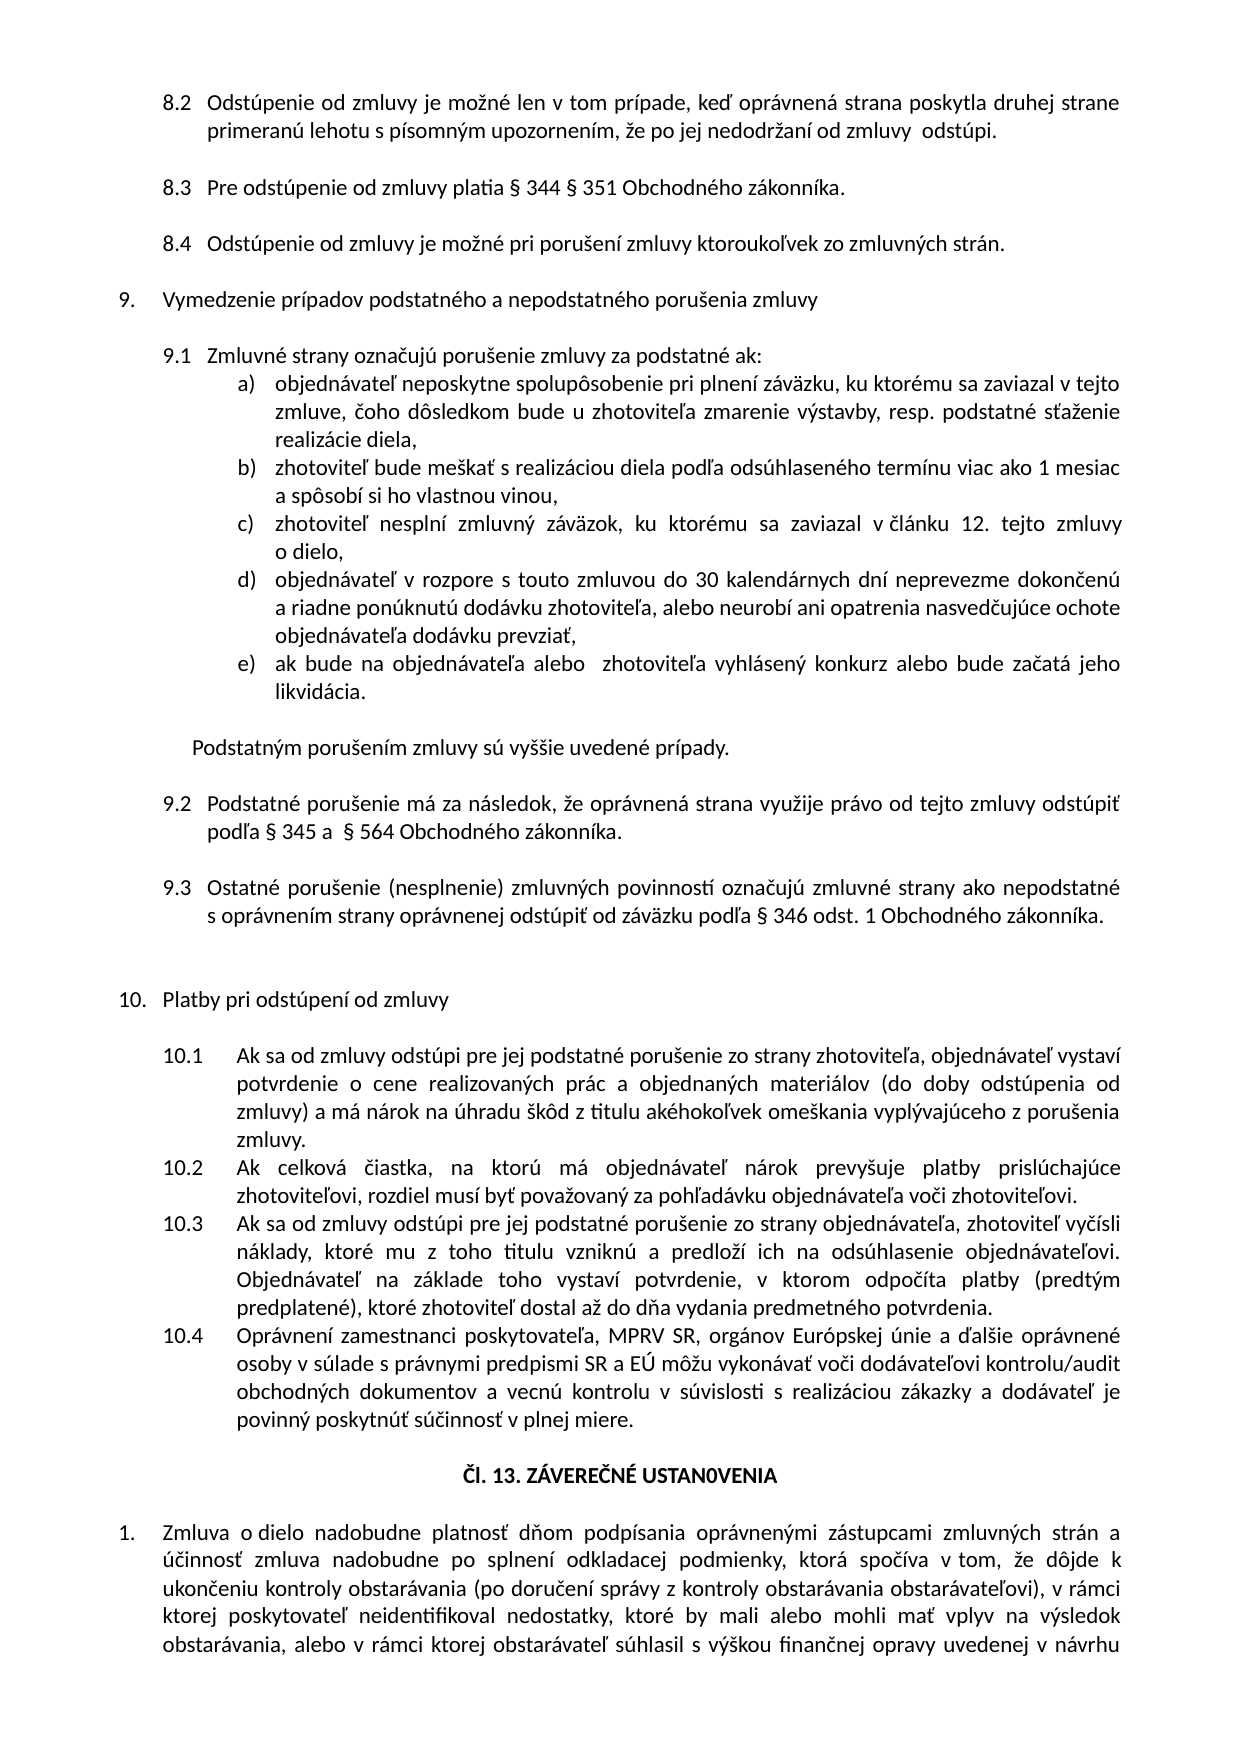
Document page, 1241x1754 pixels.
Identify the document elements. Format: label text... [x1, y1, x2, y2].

list Pre odstúpenie od zmluvy platia § 344 § 351 Obchodného zákonníka. [162, 173, 1122, 201]
list objednávateľ neposkytne spolupôsobenie pri plnení záväzku, ku ktorému sa zaviazal v tejto zmluve, čoho dôsledkom bude u zhotoviteľa zmarenie výstavby, resp. podstatné sťaženie realizácie diela, [237, 369, 1122, 453]
list zhotoviteľ nesplní zmluvný záväzok, ku ktorému sa zaviazal v článku 12. tejto zmluvy o dielo, [237, 509, 1122, 565]
list Zmluvné strany označujú porušenie zmluvy za podstatné ak: [162, 341, 1122, 369]
list Oprávnení zamestnanci poskytovateľa, MPRV SR, orgánov Európskej únie a ďalšie oprávnené osoby v súlade s právnymi predpismi SR a EÚ môžu vykonávať voči dodávateľovi kontrolu/audit obchodných dokumentov a vecnú kontrolu v súvislosti s realizáciou zákazky a dodávateľ je povinný poskytnúť súčinnosť v plnej miere. [162, 1321, 1122, 1433]
list ak bude na objednávateľa alebo zhotoviteľa vyhlásený konkurz alebo bude začatá jeho likvidácia. [237, 649, 1122, 705]
list Odstúpenie od zmluvy je možné pri porušení zmluvy ktoroukoľvek zo zmluvných strán. [162, 229, 1122, 257]
text Podstatným porušením zmluvy sú vyššie uvedené prípady. [162, 733, 1122, 761]
list Platby pri odstúpení od zmluvy [118, 985, 1122, 1013]
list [118, 1518, 1122, 1658]
text Čl. 13. ZÁVEREČNÉ USTAN0VENIA [118, 1462, 1122, 1489]
list Ak sa od zmluvy odstúpi pre jej podstatné porušenie zo strany zhotoviteľa, objednávateľ vystaví potvrdenie o cene realizovaných prác a objednaných materiálov (do doby odstúpenia od zmluvy) a má nárok na úhradu škôd z titulu akéhokoľvek omeškania vyplývajúceho z porušenia zmluvy. [162, 1041, 1122, 1153]
list Ak celková čiastka, na ktorú má objednávateľ nárok prevyšuje platby prislúchajúce zhotoviteľovi, rozdiel musí byť považovaný za pohľadávku objednávateľa voči zhotoviteľovi. [162, 1153, 1122, 1209]
list Odstúpenie od zmluvy je možné len v tom prípade, keď oprávnená strana poskytla druhej strane primeranú lehotu s písomným upozornením, že po jej nedodržaní od zmluvy odstúpi. [162, 88, 1122, 144]
list Podstatné porušenie má za následok, že oprávnená strana využije právo od tejto zmluvy odstúpiť podľa § 345 a § 564 Obchodného zákonníka. [162, 789, 1122, 845]
list zhotoviteľ bude meškať s realizáciou diela podľa odsúhlaseného termínu viac ako 1 mesiac a spôsobí si ho vlastnou vinou, [237, 453, 1122, 509]
list objednávateľ v rozpore s touto zmluvou do 30 kalendárnych dní neprevezme dokončenú a riadne ponúknutú dodávku zhotoviteľa, alebo neurobí ani opatrenia nasvedčujúce ochote objednávateľa dodávku prevziať, [237, 565, 1122, 649]
list Ak sa od zmluvy odstúpi pre jej podstatné porušenie zo strany objednávateľa, zhotoviteľ vyčísli náklady, ktoré mu z toho titulu vzniknú a predloží ich na odsúhlasenie objednávateľovi. Objednávateľ na základe toho vystaví potvrdenie, v ktorom odpočíta platby (predtým predplatené), ktoré zhotoviteľ dostal až do dňa vydania predmetného potvrdenia. [162, 1209, 1122, 1321]
list Ostatné porušenie (nesplnenie) zmluvných povinností označujú zmluvné strany ako nepodstatné s oprávnením strany oprávnenej odstúpiť od záväzku podľa § 346 odst. 1 Obchodného zákonníka. [162, 873, 1122, 929]
list Vymedzenie prípadov podstatného a nepodstatného porušenia zmluvy [118, 285, 1122, 313]
